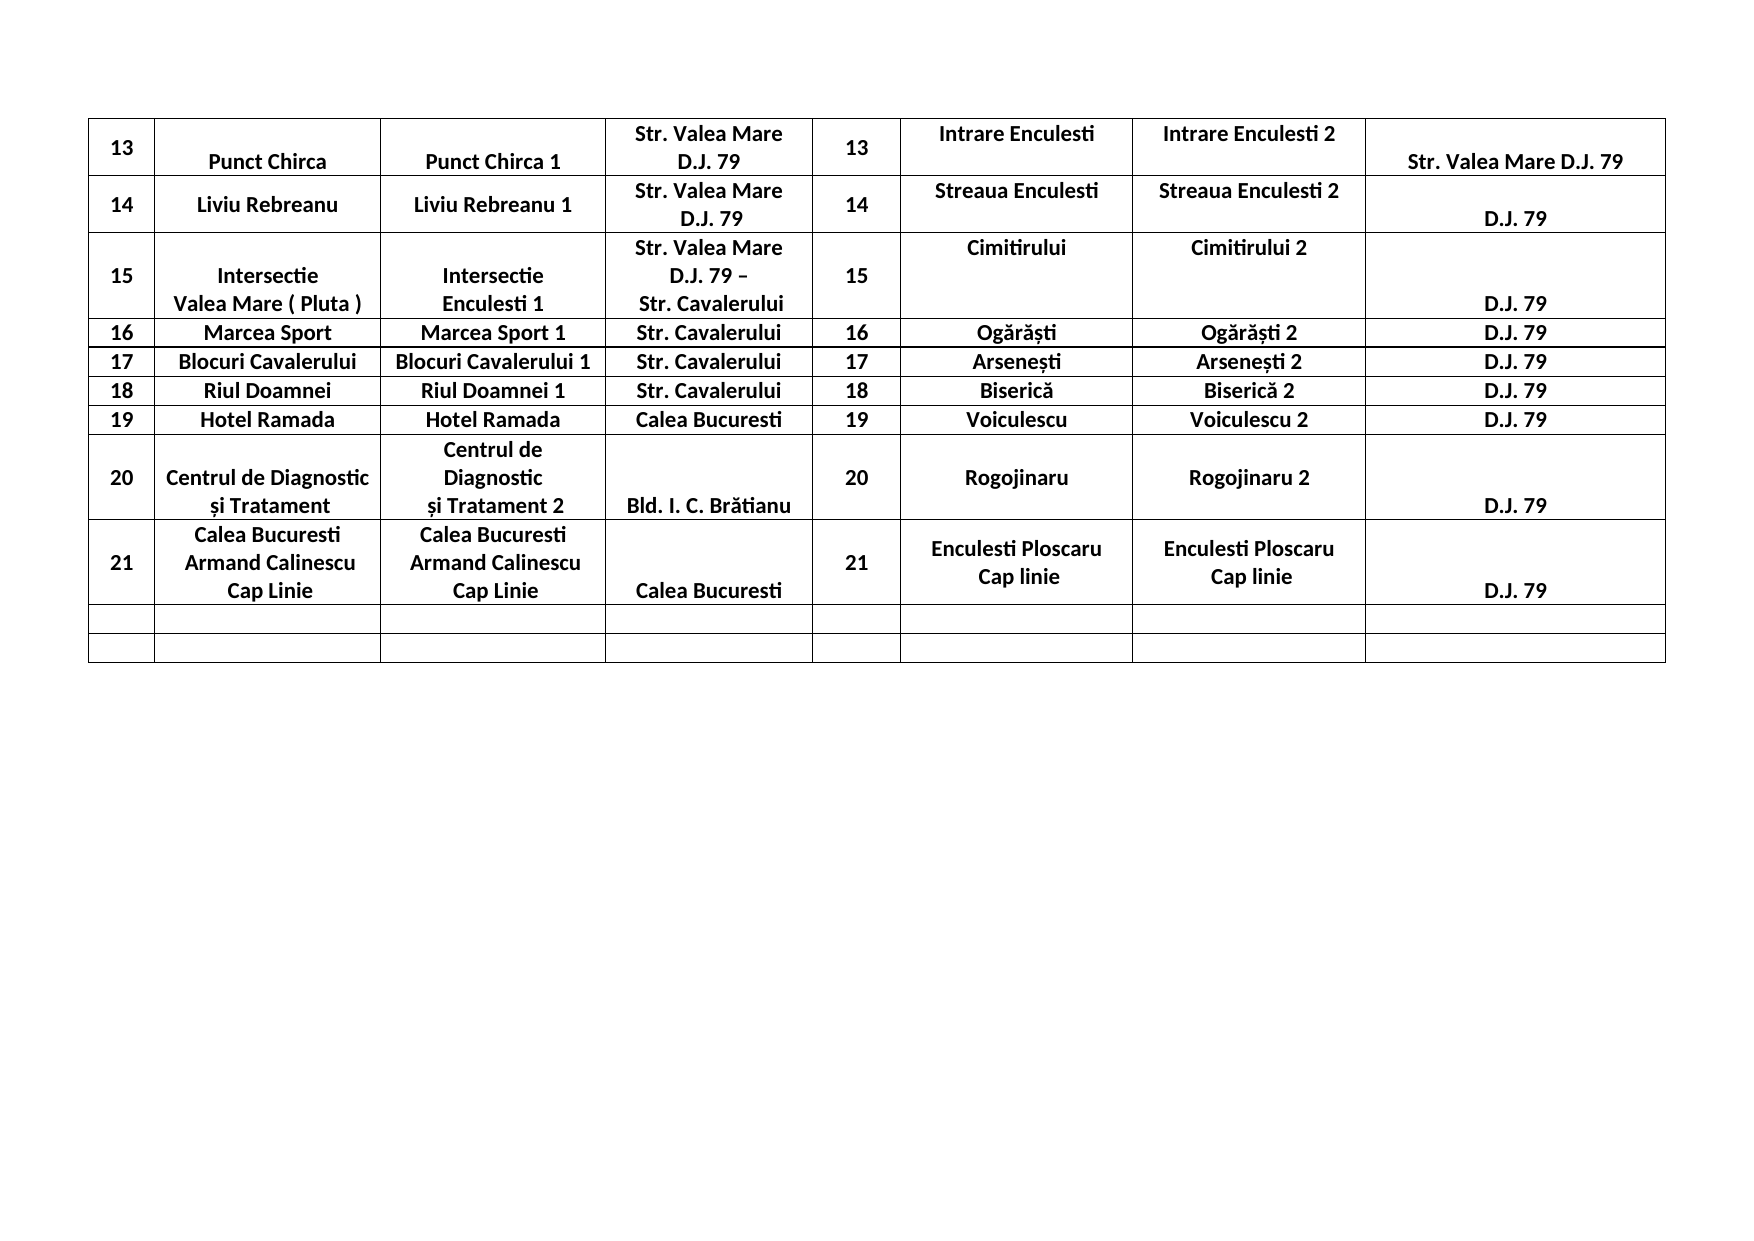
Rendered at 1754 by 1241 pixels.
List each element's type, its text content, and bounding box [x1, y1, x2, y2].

table_cell Marcea Sport [155, 319, 380, 346]
table_cell Str. Cavalerului [606, 348, 812, 376]
table_cell Intrare Enculesti 2 [1133, 119, 1365, 175]
table_cell Rogojinaru [901, 435, 1132, 519]
table_cell [813, 634, 900, 662]
table_cell [89, 634, 154, 662]
table_cell Str. Cavalerului [606, 377, 812, 404]
table_cell 13 [813, 119, 900, 175]
table_cell 21 [813, 520, 900, 604]
table_cell [606, 634, 812, 662]
table_cell [1133, 605, 1365, 633]
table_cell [1366, 119, 1665, 175]
table_cell [1366, 605, 1665, 633]
table_cell Ogărăști [901, 319, 1132, 346]
table_cell Arsenești 2 [1133, 348, 1365, 376]
table_cell Blocuri Cavalerului [155, 348, 380, 376]
table_cell 14 [813, 176, 900, 232]
table_cell D.J. 79 [1366, 348, 1665, 376]
table_cell Str. Valea Mare D.J. 79 [606, 176, 812, 232]
table_cell Calea Bucuresti [606, 406, 812, 434]
table_cell Cimitirului 2 [1133, 233, 1365, 317]
table_cell Liviu Rebreanu [155, 176, 380, 232]
table_cell [381, 605, 605, 633]
table_cell Calea Bucuresti [606, 520, 812, 604]
table_cell Punct Chirca [155, 119, 380, 175]
table_cell [89, 605, 154, 633]
table_cell 20 [813, 435, 900, 519]
table_cell D.J. 79 [1366, 319, 1665, 346]
table_cell Hotel Ramada [381, 406, 605, 434]
table_cell 16 [89, 319, 154, 346]
table_cell Riul Doamnei 1 [381, 377, 605, 404]
table_cell Riul Doamnei [155, 377, 380, 404]
table_cell Voiculescu [901, 406, 1132, 434]
table_cell Rogojinaru 2 [1133, 435, 1365, 519]
table_cell Streaua Enculesti 2 [1133, 176, 1365, 232]
table_cell 19 [813, 406, 900, 434]
table_cell 17 [89, 348, 154, 376]
table_cell D.J. 79 [1366, 233, 1665, 317]
table_cell [1366, 634, 1665, 662]
table_cell Centrul de Diagnostic și Tratament 2 [381, 435, 605, 519]
table_cell D.J. 79 [1366, 176, 1665, 232]
table_cell Hotel Ramada [155, 406, 380, 434]
table_cell 15 [813, 233, 900, 317]
table_cell Calea Bucuresti Armand Calinescu Cap Linie [155, 520, 380, 604]
table_cell Biserică 2 [1133, 377, 1365, 404]
table_cell Arsenești [901, 348, 1132, 376]
table_cell Bld. I. C. Brătianu [606, 435, 812, 519]
table_cell [155, 634, 380, 662]
table_cell Intersectie Valea Mare ( Pluta ) [155, 233, 380, 317]
table_cell [901, 605, 1132, 633]
table_cell Voiculescu 2 [1133, 406, 1365, 434]
table_cell 16 [813, 319, 900, 346]
table_cell 21 [89, 520, 154, 604]
table_cell [155, 605, 380, 633]
table_cell [813, 605, 900, 633]
table_cell Str. Cavalerului [606, 319, 812, 346]
table_cell Blocuri Cavalerului 1 [381, 348, 605, 376]
table_cell Intersectie Enculesti 1 [381, 233, 605, 317]
table_cell D.J. 79 [1366, 377, 1665, 404]
table_cell [606, 605, 812, 633]
table_cell D.J. 79 [1366, 435, 1665, 519]
table_cell 15 [89, 233, 154, 317]
table_cell Marcea Sport 1 [381, 319, 605, 346]
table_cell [606, 119, 812, 175]
table_cell [1133, 634, 1365, 662]
table_cell Str. Valea Mare D.J. 79 – Str. Cavalerului [606, 233, 812, 317]
table_cell 13 [89, 119, 154, 175]
table_cell [381, 634, 605, 662]
table_cell Punct Chirca 1 [381, 119, 605, 175]
table_cell Enculesti Ploscaru Cap linie [901, 520, 1132, 604]
table_cell 19 [89, 406, 154, 434]
table_cell Cimitirului [901, 233, 1132, 317]
table_cell D.J. 79 [1366, 406, 1665, 434]
table_cell 18 [89, 377, 154, 404]
table_cell 14 [89, 176, 154, 232]
table_cell Enculesti Ploscaru Cap linie [1133, 520, 1365, 604]
table_cell Ogărăști 2 [1133, 319, 1365, 346]
table_cell D.J. 79 [1366, 520, 1665, 604]
table_cell Streaua Enculesti [901, 176, 1132, 232]
table_cell 17 [813, 348, 900, 376]
table_cell Liviu Rebreanu 1 [381, 176, 605, 232]
table_cell 20 [89, 435, 154, 519]
table_cell [901, 634, 1132, 662]
table_cell 18 [813, 377, 900, 404]
table_cell Biserică [901, 377, 1132, 404]
table_cell Centrul de Diagnostic și Tratament [155, 435, 380, 519]
table_cell Calea Bucuresti Armand Calinescu Cap Linie [381, 520, 605, 604]
table_cell Intrare Enculesti [901, 119, 1132, 175]
